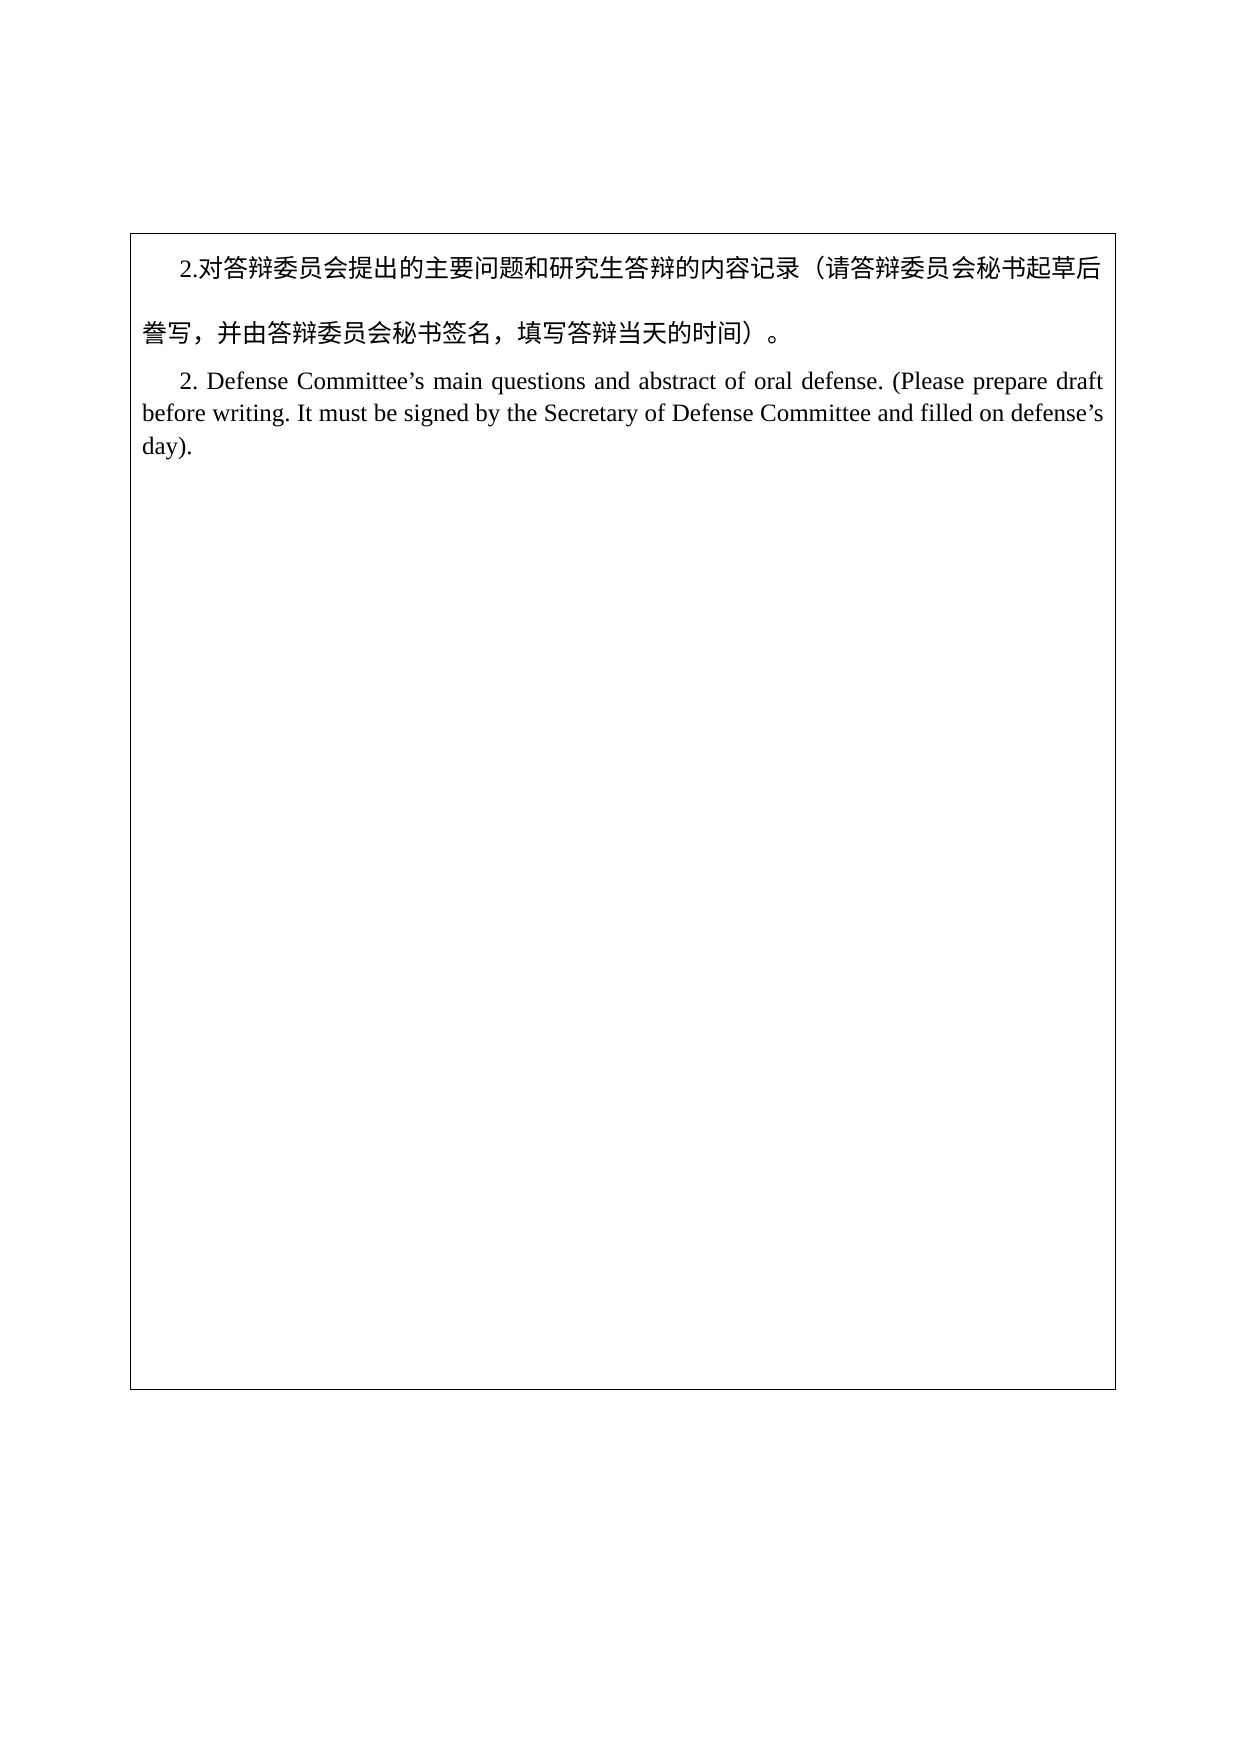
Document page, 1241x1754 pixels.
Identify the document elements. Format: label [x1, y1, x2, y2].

table_cell [131, 234, 1115, 1389]
